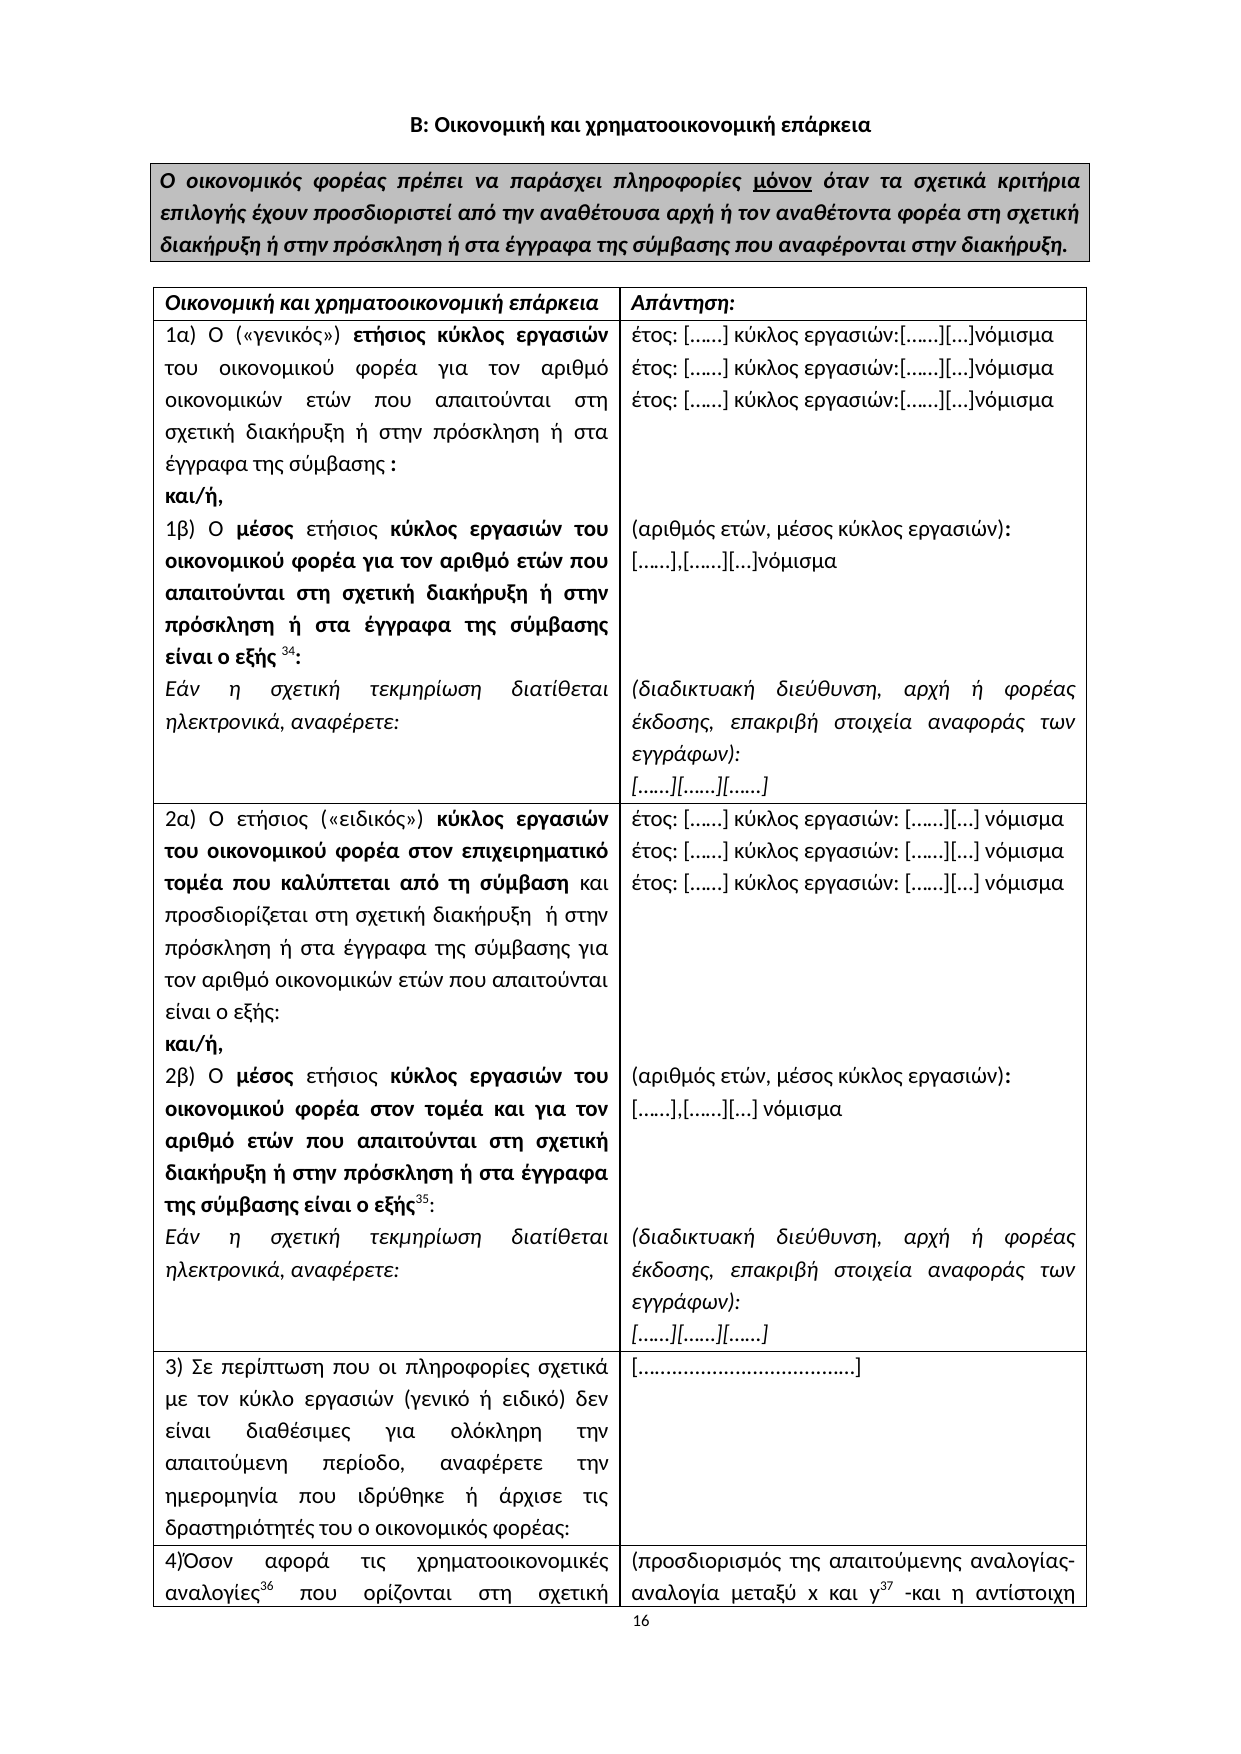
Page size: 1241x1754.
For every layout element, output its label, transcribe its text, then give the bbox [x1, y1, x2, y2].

table_cell 3) Σε περίπτωση που οι πληροφορίες σχετικά με τον κύκλο εργασιών (γενικό ή ειδικό) δεν είναι διαθέσιμες για ολόκληρη την απαιτούμενη περίοδο, αναφέρετε την ημερομηνία που ιδρύθηκε ή άρχισε τις δραστηριότητές του ο οικονομικός φορέας: [154, 1352, 619, 1545]
table_cell […................................…] [621, 1352, 1086, 1545]
table_cell 2α) Ο ετήσιος («ειδικός») κύκλος εργασιών του οικονομικού φορέα στον επιχειρηματικό τομέα που καλύπτεται από τη σύμβαση και προσδιορίζεται στη σχετική διακήρυξη ή στην πρόσκληση ή στα έγγραφα της σύμβασης για τον αριθμό οικονομικών ετών που απαιτούνται είναι ο εξής: και/ή, 2β) Ο μέσος ετήσιος κύκλος εργασιών του οικονομικού φορέα στον τομέα και για τον αριθμό ετών που απαιτούνται στη σχετική διακήρυξη ή στην πρόσκληση ή στα έγγραφα της σύμβασης είναι ο εξής: Εάν η σχετική τεκμηρίωση διατίθεται ηλεκτρονικά, αναφέρετε: [154, 804, 619, 1351]
text Β: Οικονομική και χρηματοοικονομική επάρκεια [159, 110, 1081, 138]
table_cell 1α) Ο («γενικός») ετήσιος κύκλος εργασιών του οικονομικού φορέα για τον αριθμό οικονομικών ετών που απαιτούνται στη σχετική διακήρυξη ή στην πρόσκληση ή στα έγγραφα της σύμβασης : και/ή, 1β) Ο μέσος ετήσιος κύκλος εργασιών του οικονομικού φορέα για τον αριθμό ετών που απαιτούνται στη σχετική διακήρυξη ή στην πρόσκληση ή στα έγγραφα της σύμβασης είναι ο εξής : Εάν η σχετική τεκμηρίωση διατίθεται ηλεκτρονικά, αναφέρετε: [154, 321, 619, 803]
text Ο οικονομικός φορέας πρέπει να παράσχει πληροφορίες μόνον όταν τα σχετικά κριτήρια επιλογής έχουν προσδιοριστεί από την αναθέτουσα αρχή ή τον αναθέτοντα φορέα στη σχετική διακήρυξη ή στην πρόσκληση ή στα έγγραφα της σύμβασης που αναφέρονται στην διακήρυξη. [151, 164, 1089, 261]
table_header Απάντηση: [621, 288, 1086, 319]
table_header Οικονομική και χρηματοοικονομική επάρκεια [154, 288, 619, 319]
table_cell έτος: [……] κύκλος εργασιών:[……][…]νόμισμα έτος: [……] κύκλος εργασιών:[……][…]νόμισμα έτος: [……] κύκλος εργασιών:[……][…]νόμισμα (αριθμός ετών, μέσος κύκλος εργασιών): [……],[……][…]νόμισμα (διαδικτυακή διεύθυνση, αρχή ή φορέας έκδοσης, επακριβή στοιχεία αναφοράς των εγγράφων): [……][……][……] [621, 321, 1086, 803]
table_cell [154, 1546, 619, 1606]
table_cell έτος: [……] κύκλος εργασιών: [……][…] νόμισμα έτος: [……] κύκλος εργασιών: [……][…] νόμισμα έτος: [……] κύκλος εργασιών: [……][…] νόμισμα (αριθμός ετών, μέσος κύκλος εργασιών): [……],[……][…] νόμισμα (διαδικτυακή διεύθυνση, αρχή ή φορέας έκδοσης, επακριβή στοιχεία αναφοράς των εγγράφων): [……][……][……] [621, 804, 1086, 1351]
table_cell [621, 1546, 1086, 1606]
